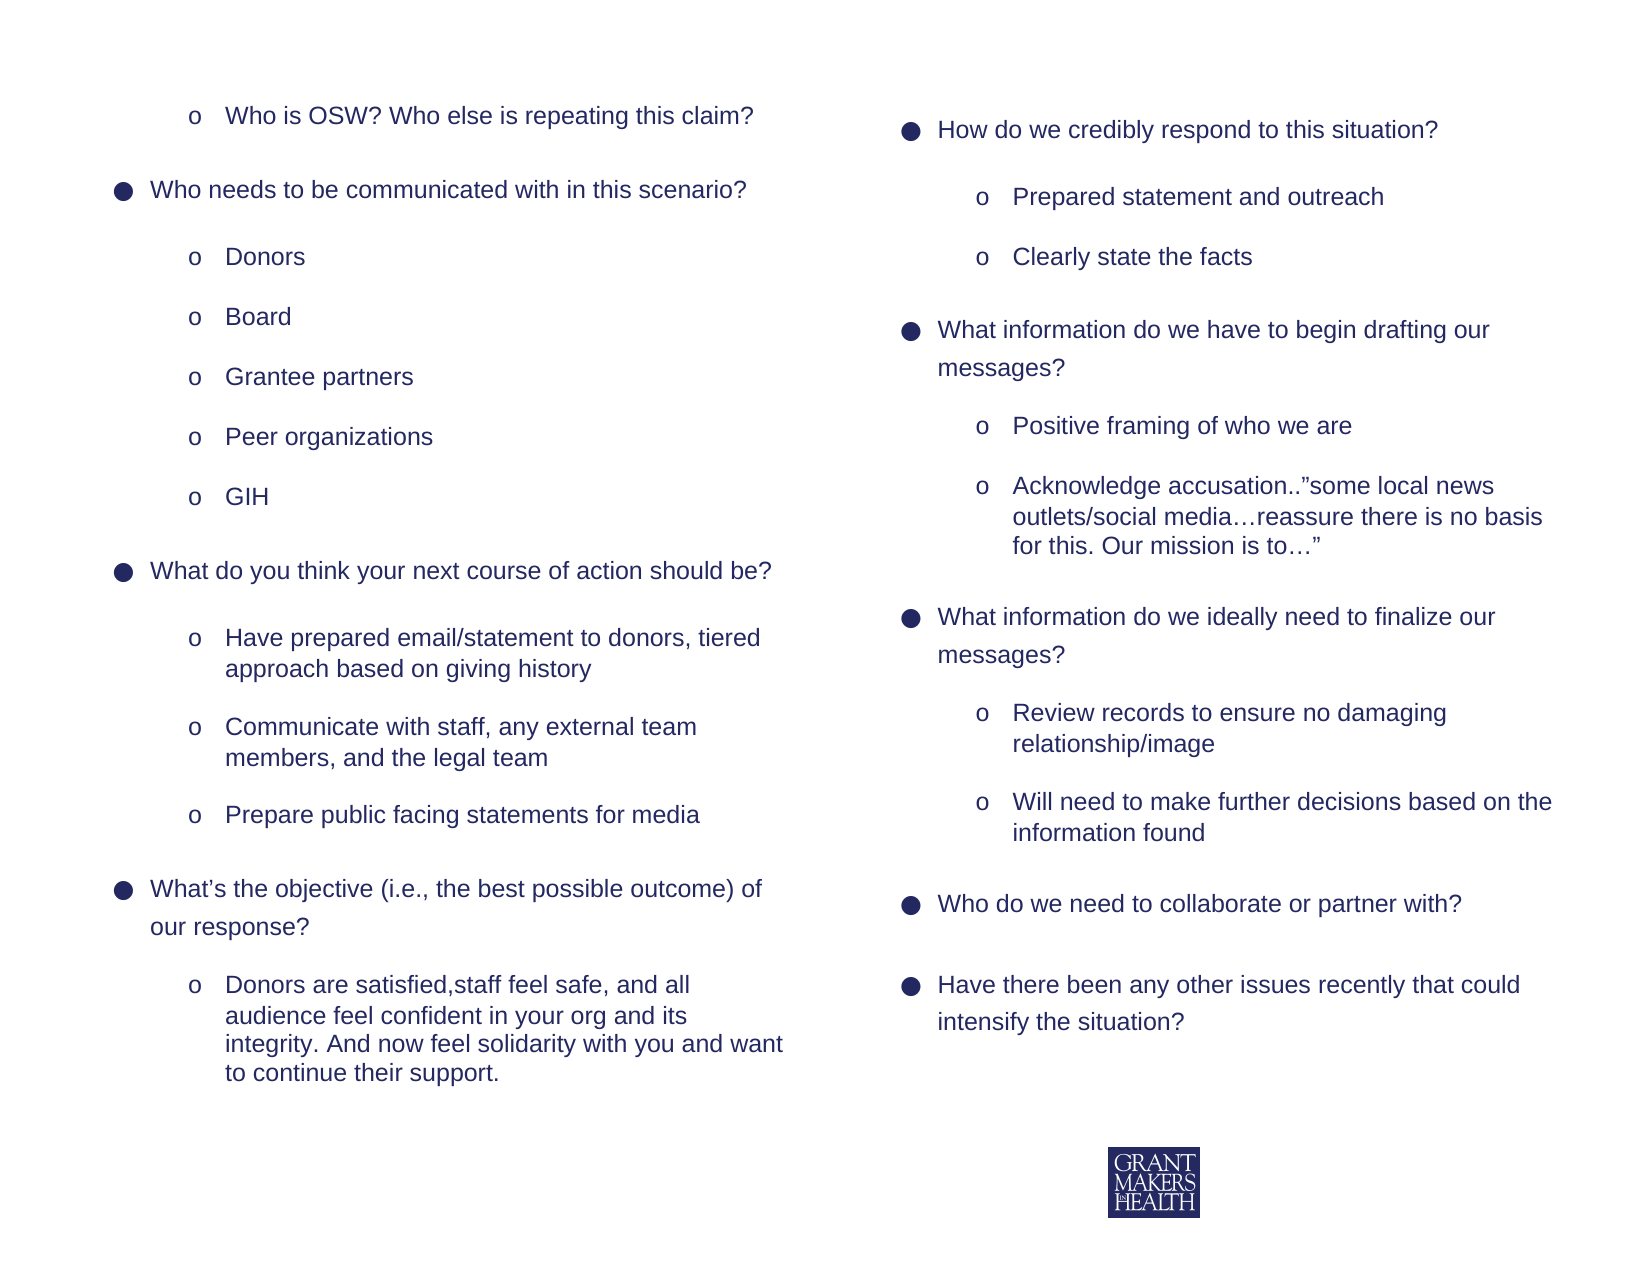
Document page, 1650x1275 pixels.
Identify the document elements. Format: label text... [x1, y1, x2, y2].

list Prepare public facing statements for media [187, 801, 787, 831]
list Positive framing of who we are [975, 411, 1575, 442]
list Who needs to be communicated with in this scenario? [112, 161, 787, 213]
list Donors are satisfied,staff feel safe, and all audience feel confident in your org and its integrity. And now feel solidarity with you and want to continue their support. [187, 970, 787, 1087]
list How do we credibly respond to this situation? [900, 101, 1575, 153]
list Clearly state the facts [975, 242, 1575, 273]
list Review records to ensure no damaging relationship/image [975, 698, 1575, 758]
list Board [187, 302, 787, 333]
list Have prepared email/statement to donors, tiered approach based on giving history [187, 623, 787, 682]
picture [1108, 1147, 1200, 1218]
list What’s the objective (i.e., the best possible outcome) of our response? [112, 861, 787, 941]
list Who do we need to collaborate or partner with? [900, 876, 1575, 927]
list Donors [187, 242, 787, 273]
list What do you think your next course of action should be? [112, 542, 787, 594]
list Grantee partners [187, 362, 787, 393]
list What information do we ideally need to finalize our messages? [900, 589, 1575, 669]
list Peer organizations [187, 422, 787, 453]
list Prepared statement and outreach [975, 182, 1575, 213]
list Who is OSW? Who else is repeating this claim? [187, 101, 787, 132]
list Communicate with staff, any external team members, and the legal team [187, 712, 787, 771]
list GIH [187, 482, 787, 513]
list What information do we have to begin drafting our messages? [900, 302, 1575, 382]
list Will need to make further decisions based on the information found [975, 787, 1575, 847]
list Have there been any other issues recently that could intensify the situation? [900, 956, 1575, 1036]
list Acknowledge accusation..”some local news outlets/social media…reassure there is no basis for this. Our mission is to…” [975, 471, 1575, 560]
